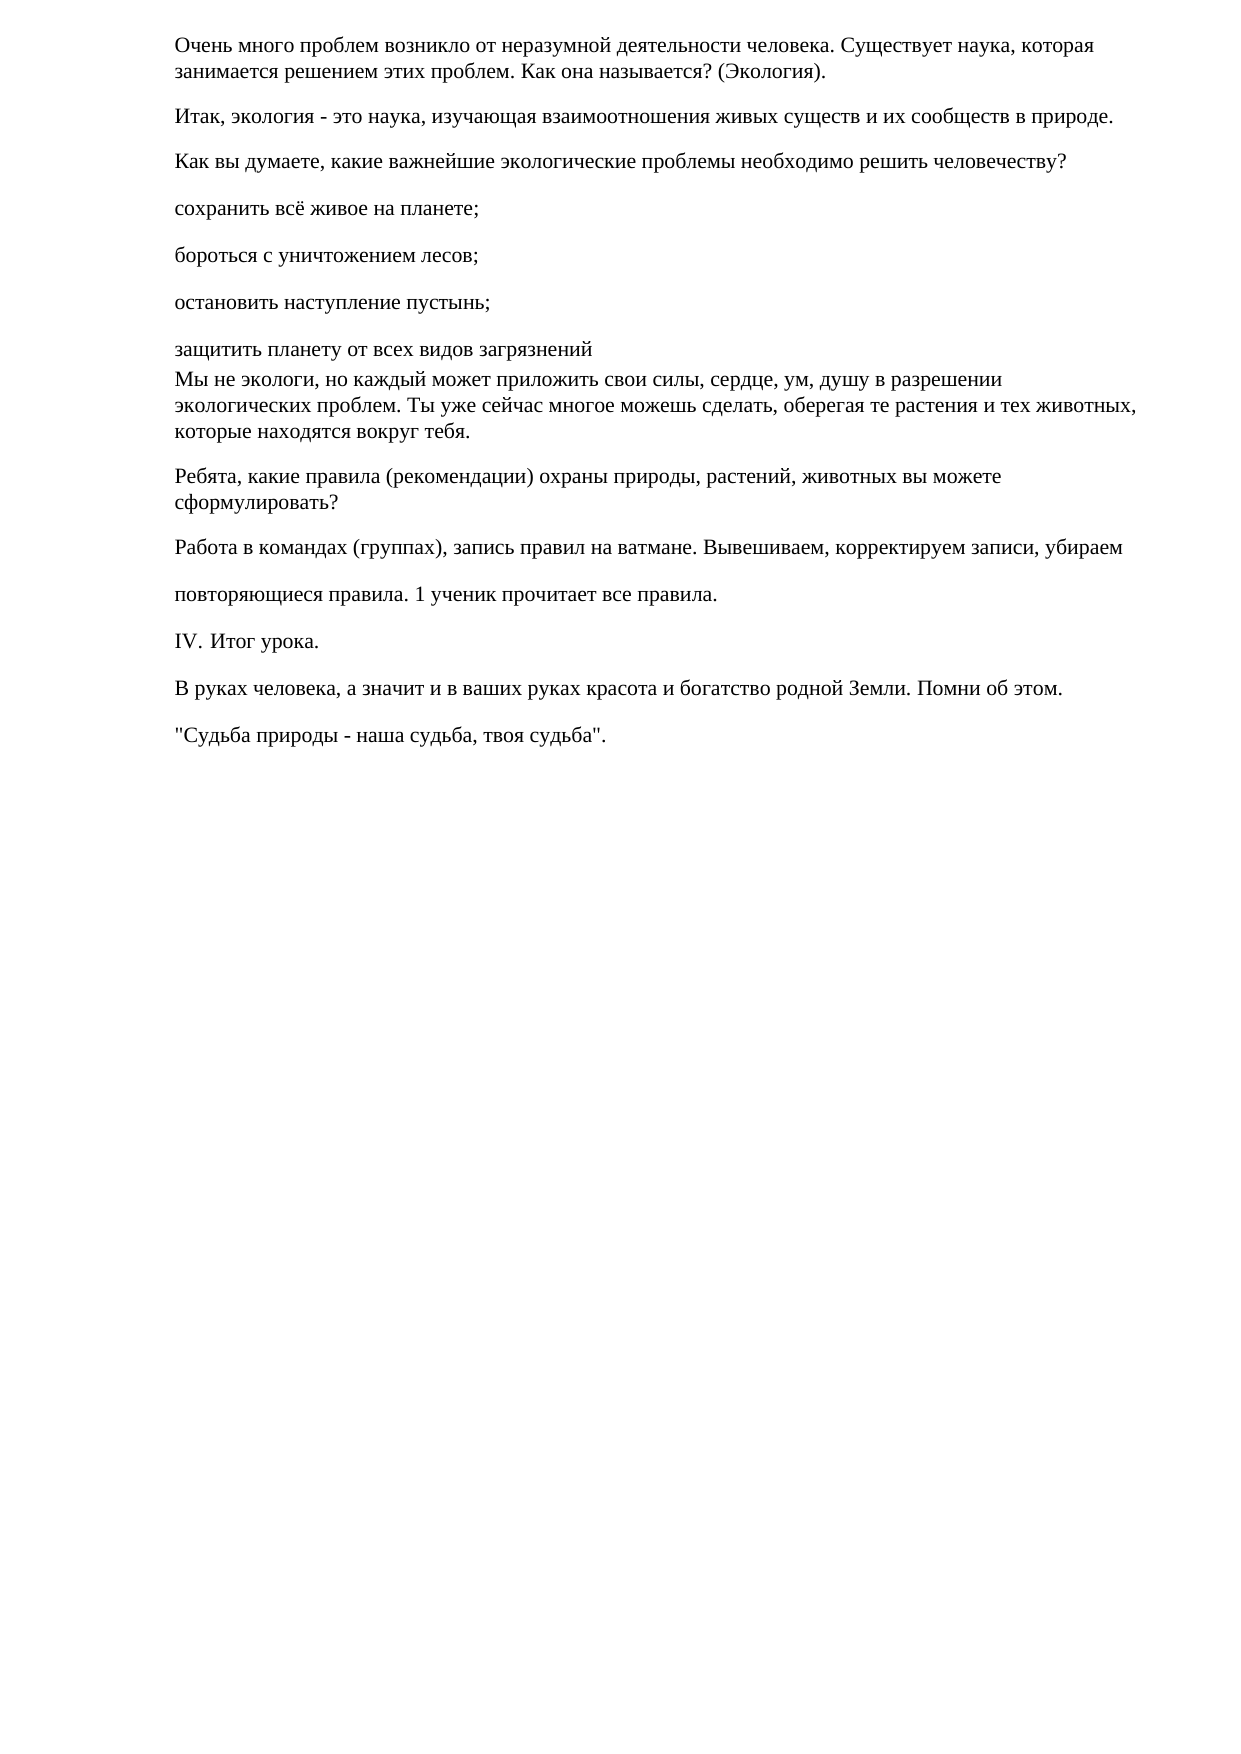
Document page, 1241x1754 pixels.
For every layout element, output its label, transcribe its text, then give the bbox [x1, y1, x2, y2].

text сохранить всё живое на планете; [174, 178, 1166, 225]
text Мы не экологи, но каждый может приложить свои силы, сердце, ум, душу в разрешении экологических проблем. Ты уже сейчас многое можешь сделать, оберегая те растения и тех животных, которые находятся вокруг тебя. [174, 366, 1143, 444]
text Ребята, какие правила (рекомендации) охраны природы, растений, животных вы можете сформулировать? [174, 462, 1143, 514]
text В руках человека, а значит и в ваших руках красота и богатство родной Земли. Помни об этом. "Судьба природы - наша судьба, твоя судьба". [174, 657, 1143, 751]
list Итог урока. [174, 611, 1166, 657]
text защитить планету от всех видов загрязнений [174, 319, 1166, 366]
text остановить наступление пустынь; [174, 272, 1166, 319]
text Работа в командах (группах), запись правил на ватмане. Вывешиваем, корректируем записи, убираем повторяющиеся правила. 1 ученик прочитает все правила. [174, 517, 1143, 611]
text Очень много проблем возникло от неразумной деятельности человека. Существует наука, которая занимается решением этих проблем. Как она называется? (Экология). [174, 31, 1143, 83]
text Как вы думаете, какие важнейшие экологические проблемы необходимо решить человечеству? [174, 131, 1166, 178]
text Итак, экология - это наука, изучающая взаимоотношения живых существ и их сообществ в природе. [174, 102, 1143, 128]
text бороться с уничтожением лесов; [174, 225, 1166, 272]
